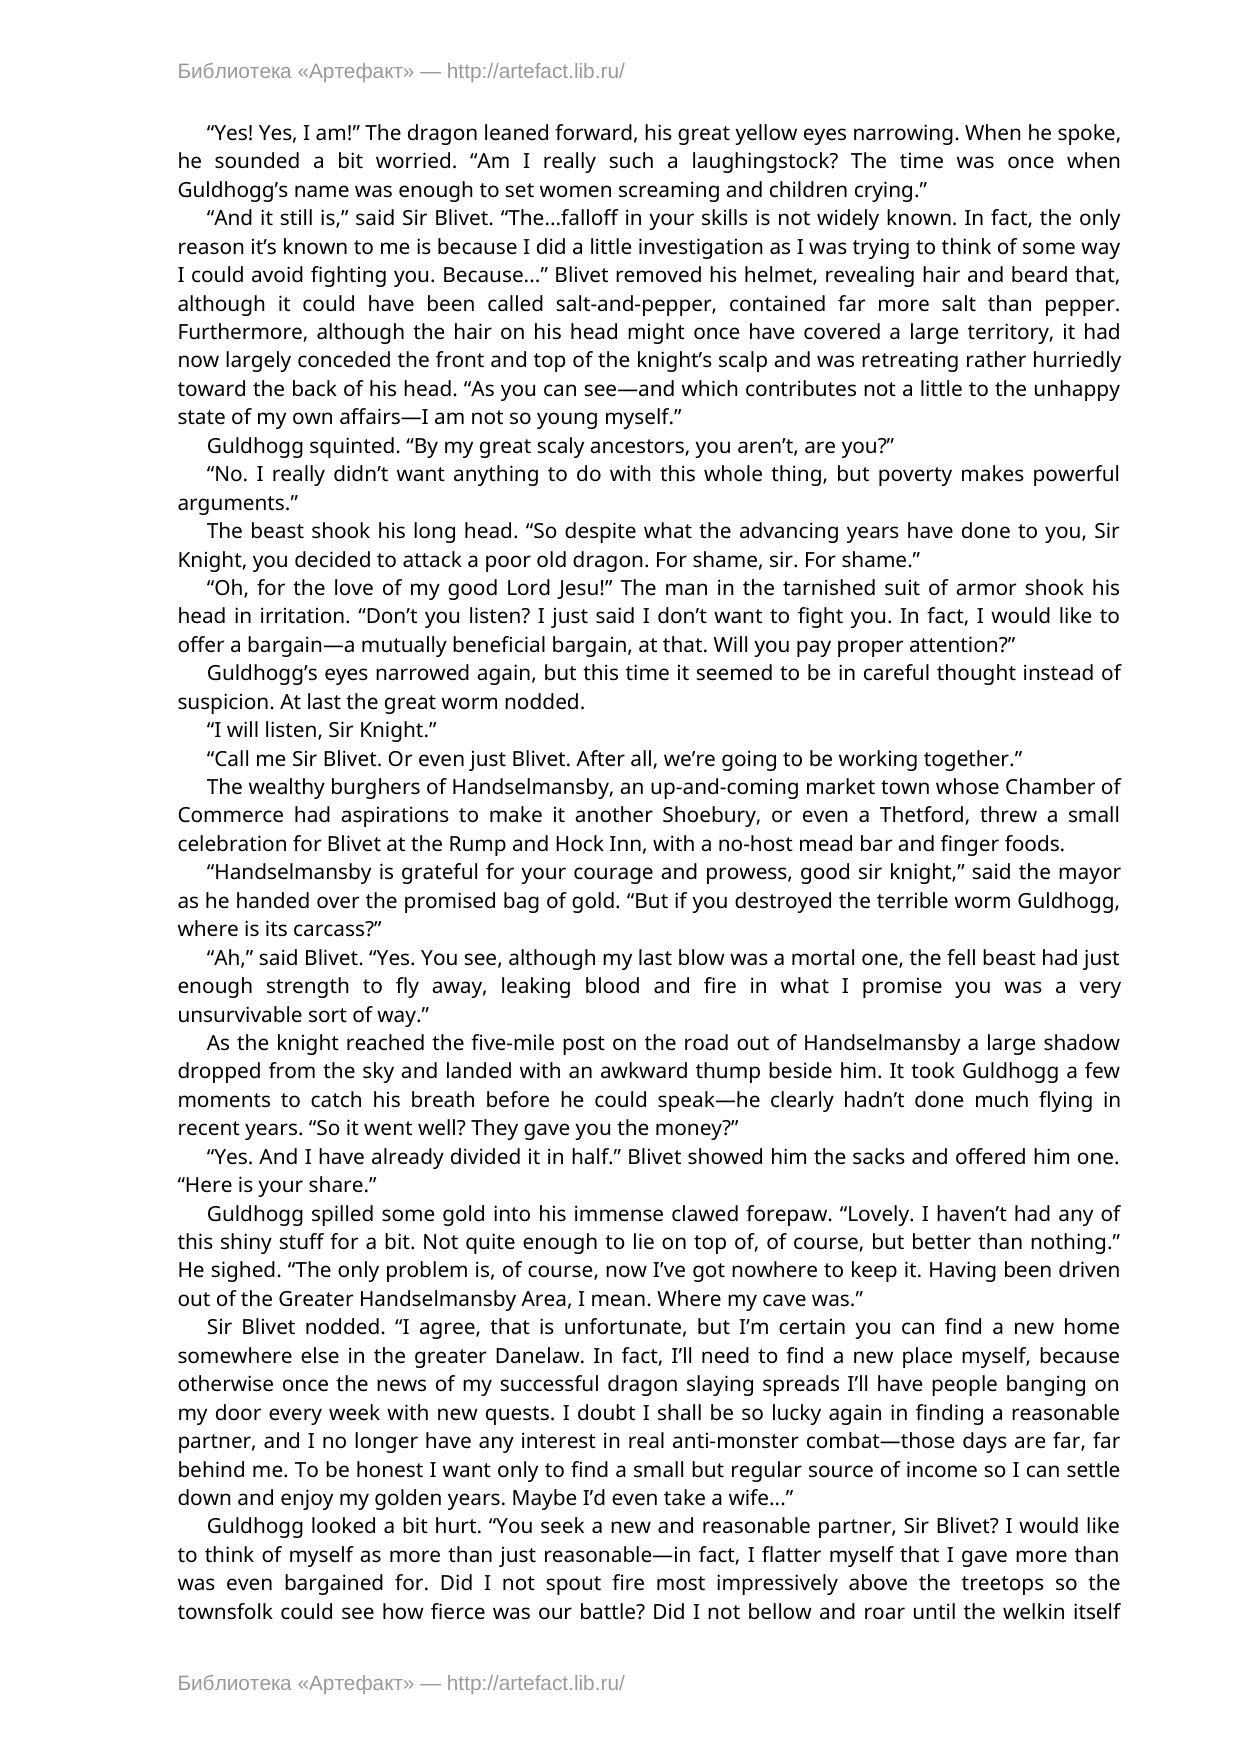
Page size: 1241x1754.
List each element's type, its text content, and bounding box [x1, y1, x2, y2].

text “Call me Sir Blivet. Or even just Blivet. After all, we’re going to be working together.” [177, 744, 1122, 772]
text As the knight reached the five-mile post on the road out of Handselmansby a large shadow dropped from the sky and landed with an awkward thump beside him. It took Guldhogg a few moments to catch his breath before he could speak—he clearly hadn’t done much flying in recent years. “So it went well? They gave you the money?” [177, 1028, 1122, 1142]
text “Ah,” said Blivet. “Yes. You see, although my last blow was a mortal one, the fell beast had just enough strength to fly away, leaking blood and fire in what I promise you was a very unsurvivable sort of way.” [177, 943, 1122, 1028]
text “I will listen, Sir Knight.” [177, 715, 1122, 744]
text “Yes. And I have already divided it in half.” Blivet showed him the sacks and offered him one. “Here is your share.” [177, 1142, 1122, 1199]
text The wealthy burghers of Handselmansby, an up-and-coming market town whose Chamber of Commerce had aspirations to make it another Shoebury, or even a Thetford, threw a small celebration for Blivet at the Rump and Hock Inn, with a no-host mead bar and finger foods. [177, 772, 1122, 857]
text “Oh, for the love of my good Lord Jesu!” The man in the tarnished suit of armor shook his head in irritation. “Don’t you listen? I just said I don’t want to fight you. In fact, I would like to offer a bargain—a mutually beneficial bargain, at that. Will you pay proper attention?” [177, 573, 1122, 658]
text “Yes! Yes, I am!” The dragon leaned forward, his great yellow eyes narrowing. When he spoke, he sounded a bit worried. “Am I really such a laughingstock? The time was once when Guldhogg’s name was enough to set women screaming and children crying.” [177, 118, 1122, 203]
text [177, 1512, 1122, 1625]
text Guldhogg squinted. “By my great scaly ancestors, you aren’t, are you?” [177, 431, 1122, 459]
text Guldhogg spilled some gold into his immense clawed forepaw. “Lovely. I haven’t had any of this shiny stuff for a bit. Not quite enough to lie on top of, of course, but better than nothing.” He sighed. “The only problem is, of course, now I’ve got nowhere to keep it. Having been driven out of the Greater Handselmansby Area, I mean. Where my cave was.” [177, 1199, 1122, 1312]
text “No. I really didn’t want anything to do with this whole thing, but poverty makes powerful arguments.” [177, 459, 1122, 516]
text “Handselmansby is grateful for your courage and prowess, good sir knight,” said the mayor as he handed over the promised bag of gold. “But if you destroyed the terrible worm Guldhogg, where is its carcass?” [177, 857, 1122, 943]
text The beast shook his long head. “So despite what the advancing years have done to you, Sir Knight, you decided to attack a poor old dragon. For shame, sir. For shame.” [177, 516, 1122, 573]
text Guldhogg’s eyes narrowed again, but this time it seemed to be in careful thought instead of suspicion. At last the great worm nodded. [177, 658, 1122, 715]
text Sir Blivet nodded. “I agree, that is unfortunate, but I’m certain you can find a new home somewhere else in the greater Danelaw. In fact, I’ll need to find a new place myself, because otherwise once the news of my successful dragon slaying spreads I’ll have people banging on my door every week with new quests. I doubt I shall be so lucky again in finding a reasonable partner, and I no longer have any interest in real anti-monster combat—those days are far, far behind me. To be honest I want only to find a small but regular source of income so I can settle down and enjoy my golden years. Maybe I’d even take a wife...” [177, 1312, 1122, 1512]
text “And it still is,” said Sir Blivet. “The...falloff in your skills is not widely known. In fact, the only reason it’s known to me is because I did a little investigation as I was trying to think of some way I could avoid fighting you. Because...” Blivet removed his helmet, revealing hair and beard that, although it could have been called salt-and-pepper, contained far more salt than pepper. Furthermore, although the hair on his head might once have covered a large territory, it had now largely conceded the front and top of the knight’s scalp and was retreating rather hurriedly toward the back of his head. “As you can see—and which contributes not a little to the unhappy state of my own affairs—I am not so young myself.” [177, 203, 1122, 431]
